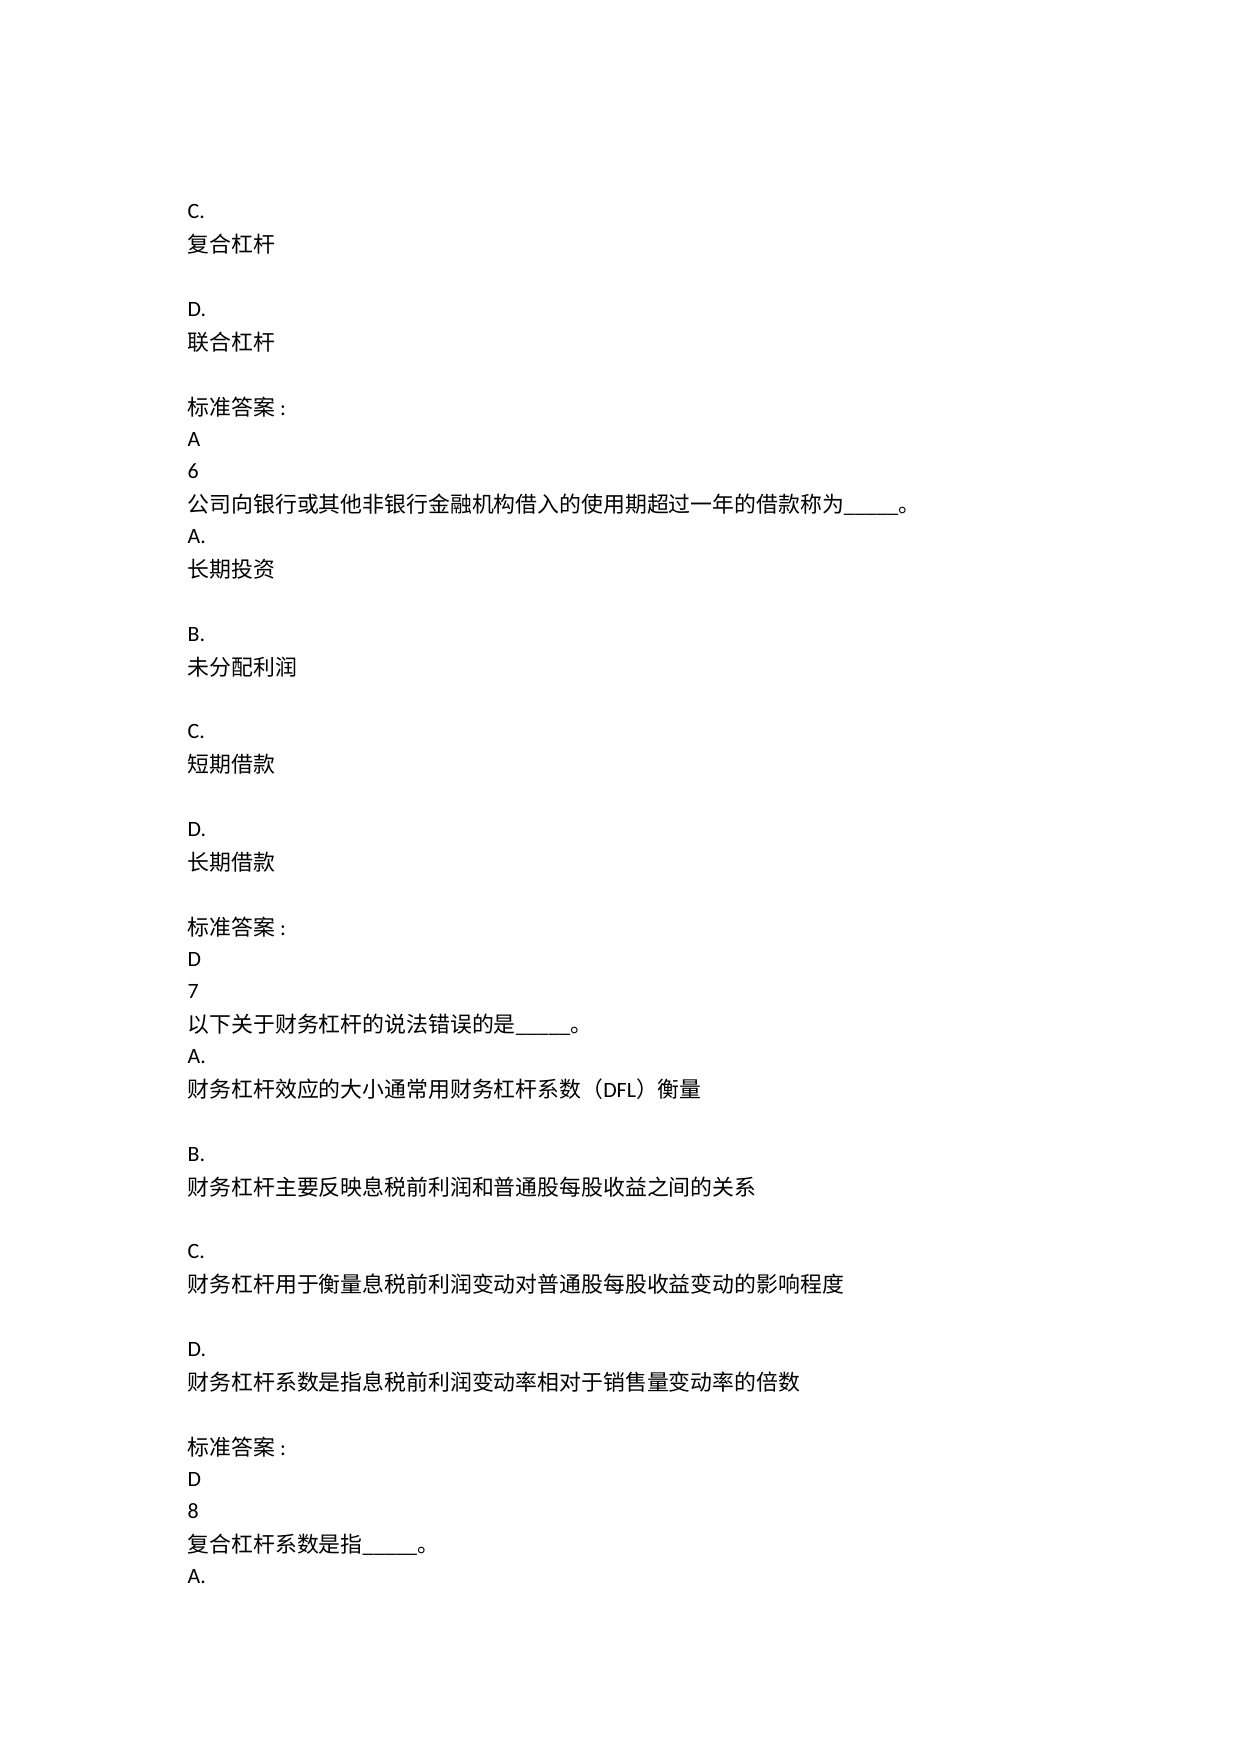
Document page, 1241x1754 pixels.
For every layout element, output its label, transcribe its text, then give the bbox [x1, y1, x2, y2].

text C. [187, 1234, 1053, 1267]
text D. [187, 812, 1053, 844]
text C. [187, 194, 1053, 227]
text A [187, 422, 1053, 454]
text D. [187, 292, 1053, 324]
text 复合杠杆系数是指_____。 [187, 1527, 1053, 1559]
text B. [187, 617, 1053, 649]
text D [187, 942, 1053, 974]
text 以下关于财务杠杆的说法错误的是_____。 [187, 1007, 1053, 1039]
text 8 [187, 1494, 1053, 1527]
text 标准答案 : [187, 909, 1053, 942]
text 短期借款 [187, 747, 1053, 779]
text 财务杠杆用于衡量息税前利润变动对普通股每股收益变动的影响程度 [187, 1267, 1053, 1299]
text 未分配利润 [187, 649, 1053, 682]
text 标准答案 : [187, 1429, 1053, 1462]
text C. [187, 714, 1053, 747]
text 财务杠杆主要反映息税前利润和普通股每股收益之间的关系 [187, 1169, 1053, 1202]
text 财务杠杆效应的大小通常用财务杠杆系数（DFL）衡量 [187, 1072, 1053, 1104]
text A. [187, 1039, 1053, 1072]
text 6 [187, 454, 1053, 487]
text B. [187, 1137, 1053, 1169]
text 公司向银行或其他非银行金融机构借入的使用期超过一年的借款称为_____。 [187, 487, 1053, 519]
text D. [187, 1332, 1053, 1364]
text 复合杠杆 [187, 227, 1053, 259]
text D [187, 1462, 1053, 1494]
text 联合杠杆 [187, 324, 1053, 357]
text 长期借款 [187, 844, 1053, 877]
text 7 [187, 974, 1053, 1007]
text 财务杠杆系数是指息税前利润变动率相对于销售量变动率的倍数 [187, 1364, 1053, 1397]
text A. [187, 519, 1053, 552]
text 长期投资 [187, 552, 1053, 584]
text 标准答案 : [187, 389, 1053, 422]
text A. [187, 1559, 1053, 1592]
